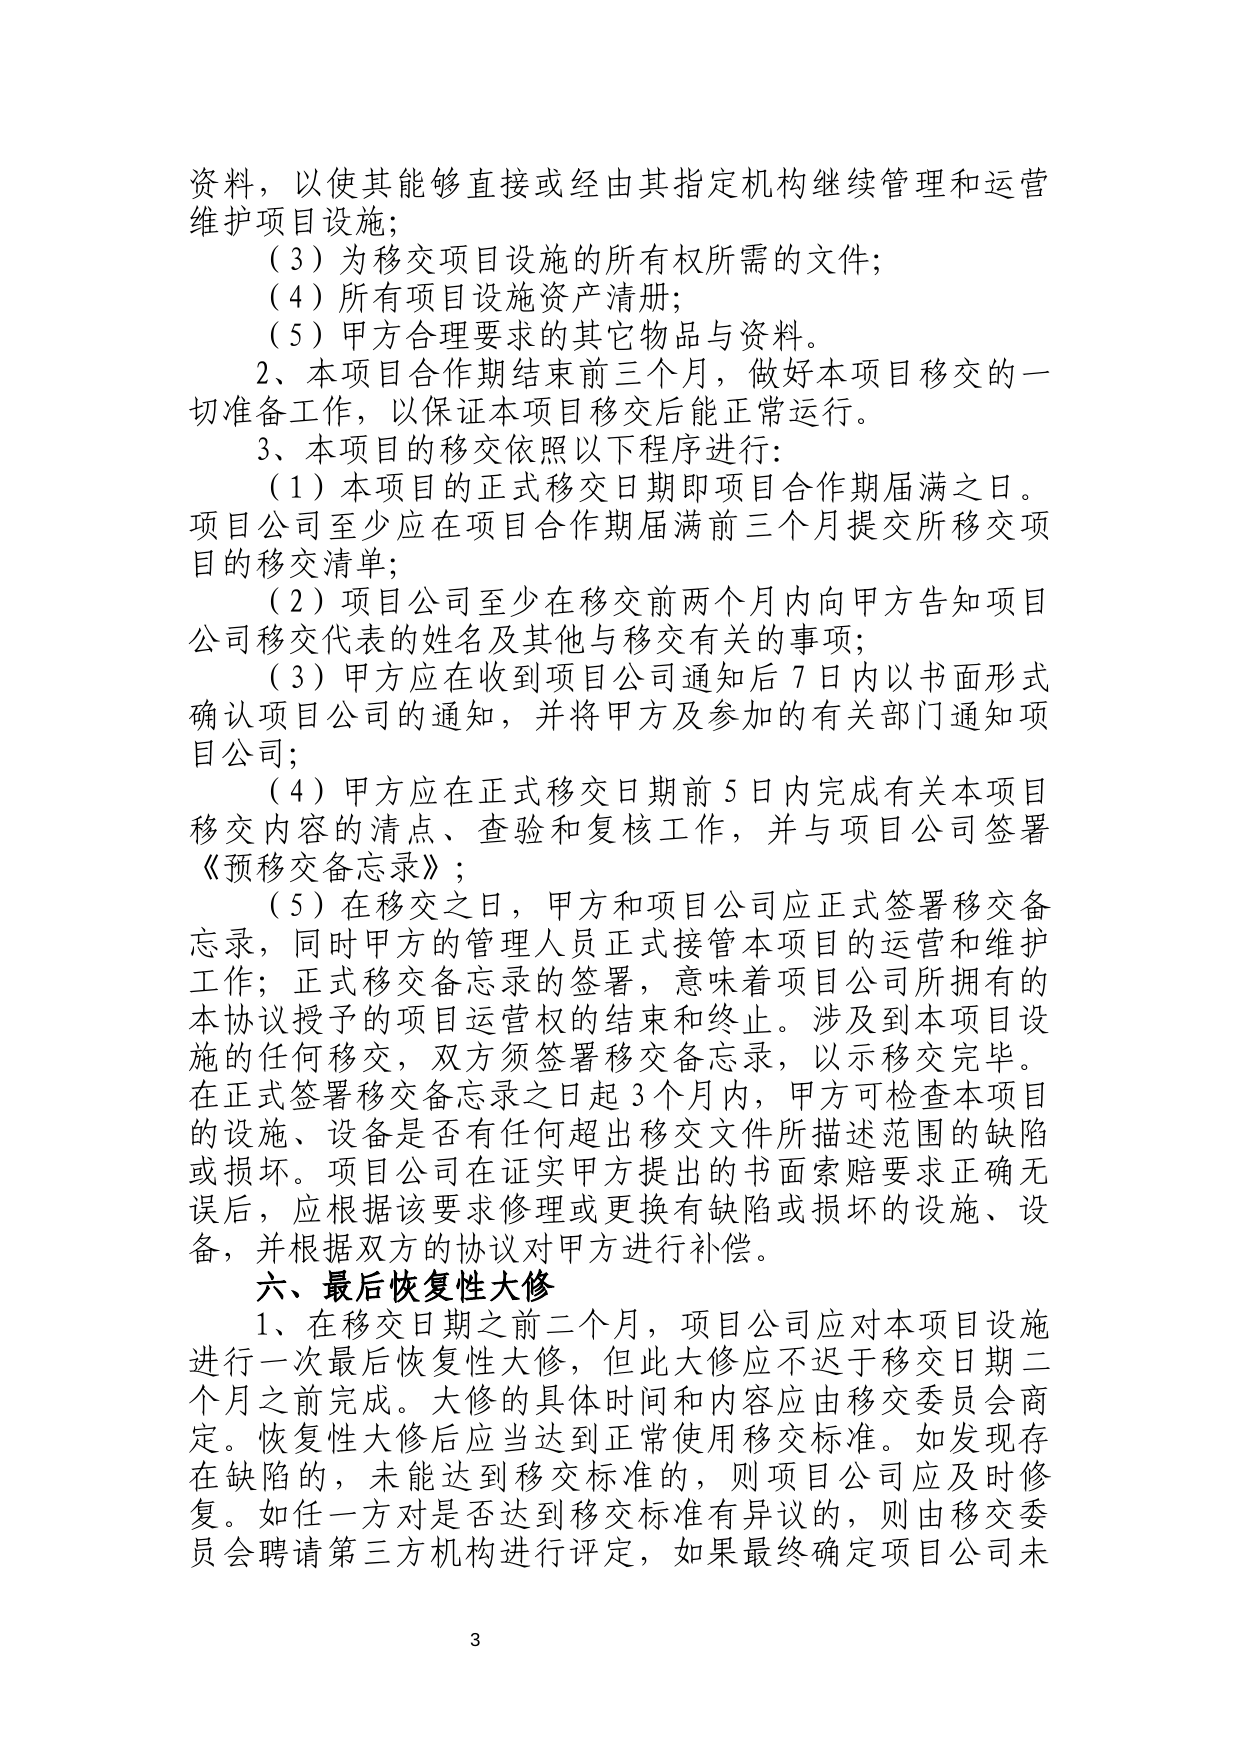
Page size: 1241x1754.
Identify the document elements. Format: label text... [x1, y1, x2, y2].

text （3）甲方应在收到项目公司通知后7日内以书面形式确认项目公司的通知，并将甲方及参加的有关部门通知项目公司； [187, 656, 1053, 770]
text （5）甲方合理要求的其它物品与资料。 [187, 314, 1053, 352]
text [187, 162, 1053, 238]
text 六、最后恢复性大修 [187, 1264, 1053, 1303]
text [187, 1303, 1053, 1569]
text （3）为移交项目设施的所有权所需的文件； [187, 238, 1053, 276]
text （4）所有项目设施资产清册； [187, 276, 1053, 314]
text 3、本项目的移交依照以下程序进行： [187, 428, 1053, 466]
text （2）项目公司至少在移交前两个月内向甲方告知项目公司移交代表的姓名及其他与移交有关的事项； [187, 580, 1053, 656]
text （5）在移交之日，甲方和项目公司应正式签署移交备忘录，同时甲方的管理人员正式接管本项目的运营和维护工作；正式移交备忘录的签署，意味着项目公司所拥有的本协议授予的项目运营权的结束和终止。涉及到本项目设施的任何移交，双方须签署移交备忘录，以示移交完毕。在正式签署移交备忘录之日起3个月内，甲方可检查本项目的设施、设备是否有任何超出移交文件所描述范围的缺陷或损坏。项目公司在证实甲方提出的书面索赔要求正确无误后，应根据该要求修理或更换有缺陷或损坏的设施、设备，并根据双方的协议对甲方进行补偿。 [187, 884, 1053, 1264]
text （4）甲方应在正式移交日期前5日内完成有关本项目移交内容的清点、查验和复核工作，并与项目公司签署《预移交备忘录》； [187, 770, 1053, 884]
text （1）本项目的正式移交日期即项目合作期届满之日。项目公司至少应在项目合作期届满前三个月提交所移交项目的移交清单； [187, 466, 1053, 580]
text 2、本项目合作期结束前三个月，做好本项目移交的一切准备工作，以保证本项目移交后能正常运行。 [187, 352, 1053, 428]
